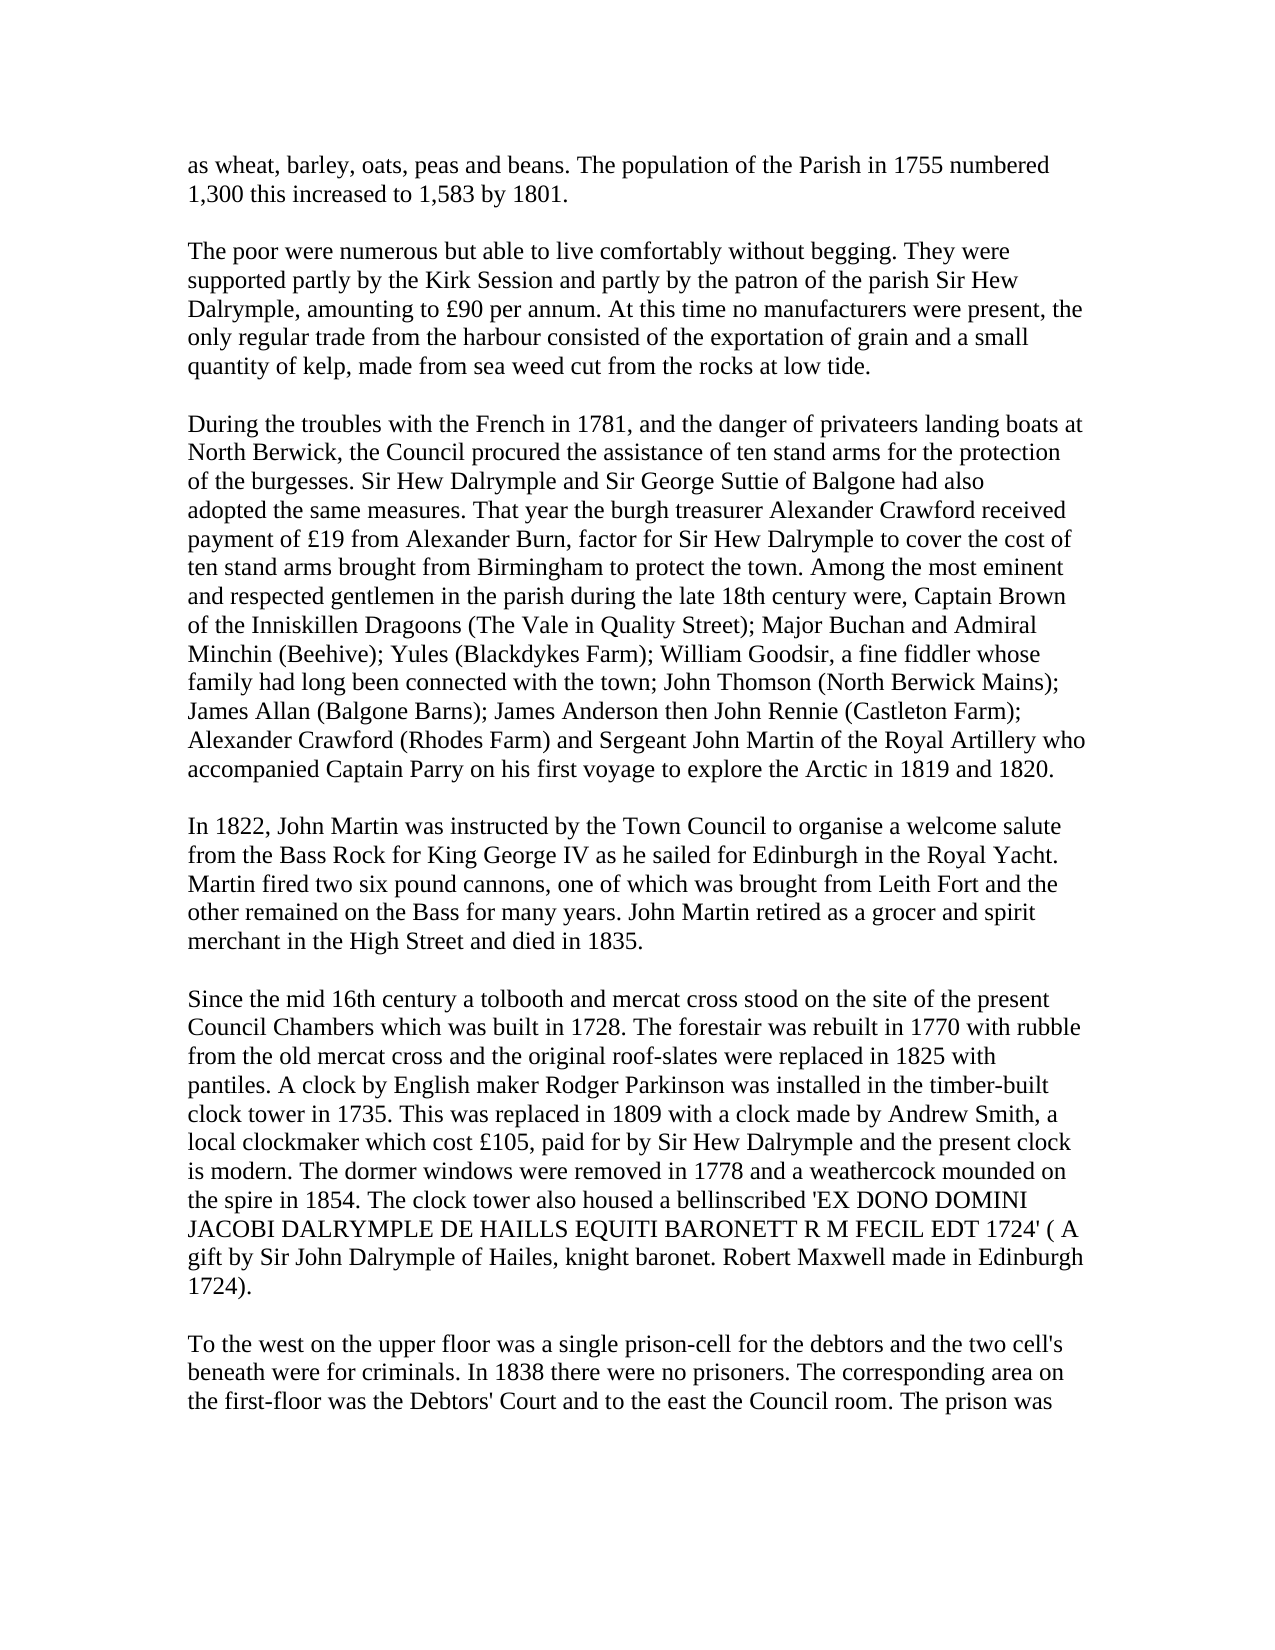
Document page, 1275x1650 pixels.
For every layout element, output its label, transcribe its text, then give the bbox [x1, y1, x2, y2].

text To the west on the upper floor was a single prison-cell for the debtors and the two cell's beneath were for criminals. In 1838 there were no prisoners. The corresponding area on the first-floor was the Debtors' Court and to the east the Council room. The prison was [187, 1329, 1087, 1415]
text The poor were numerous but able to live comfortably without begging. They were supported partly by the Kirk Session and partly by the patron of the parish Sir Hew Dalrymple, amounting to £90 per annum. At this time no manufacturers were present, the only regular trade from the harbour consisted of the exportation of grain and a small quantity of kelp, made from sea weed cut from the rocks at low tide. [187, 236, 1087, 380]
text Since the mid 16th century a tolbooth and mercat cross stood on the site of the present Council Chambers which was built in 1728. The forestair was rebuilt in 1770 with rubble from the old mercat cross and the original roof-slates were replaced in 1825 with [187, 984, 1087, 1070]
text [187, 150, 1087, 207]
text adopted the same measures. That year the burgh treasurer Alexander Crawford received payment of £19 from Alexander Burn, factor for Sir Hew Dalrymple to cover the cost of ten stand arms brought from Birmingham to protect the town. Among the most eminent and respected gentlemen in the parish during the late 18th century were, Captain Brown of the Inniskillen Dragoons (The Vale in Quality Street); Major Buchan and Admiral Minchin (Beehive); Yules (Blackdykes Farm); William Goodsir, a fine fiddler whose family had long been connected with the town; John Thomson (North Berwick Mains); James Allan (Balgone Barns); James Anderson then John Rennie (Castleton Farm); Alexander Crawford (Rhodes Farm) and Sergeant John Martin of the Royal Artillery who accompanied Captain Parry on his first voyage to explore the Arctic in 1819 and 1820. [187, 495, 1087, 782]
text In 1822, John Martin was instructed by the Town Council to organise a welcome salute from the Bass Rock for King George IV as he sailed for Edinburgh in the Royal Yacht. Martin fired two six pound cannons, one of which was brought from Leith Fort and the [187, 811, 1087, 897]
text During the troubles with the French in 1781, and the danger of privateers landing boats at North Berwick, the Council procured the assistance of ten stand arms for the protection of the burgesses. Sir Hew Dalrymple and Sir George Suttie of Balgone had also [187, 409, 1087, 495]
text other remained on the Bass for many years. John Martin retired as a grocer and spirit merchant in the High Street and died in 1835. [187, 897, 1087, 955]
text pantiles. A clock by English maker Rodger Parkinson was installed in the timber-built clock tower in 1735. This was replaced in 1809 with a clock made by Andrew Smith, a local clockmaker which cost £105, paid for by Sir Hew Dalrymple and the present clock is modern. The dormer windows were removed in 1778 and a weathercock mounded on the spire in 1854. The clock tower also housed a bellinscribed 'EX DONO DOMINI JACOBI DALRYMPLE DE HAILLS EQUITI BARONETT R M FECIL EDT 1724' ( A gift by Sir John Dalrymple of Hailes, knight baronet. Robert Maxwell made in Edinburgh 1724). [187, 1070, 1087, 1300]
